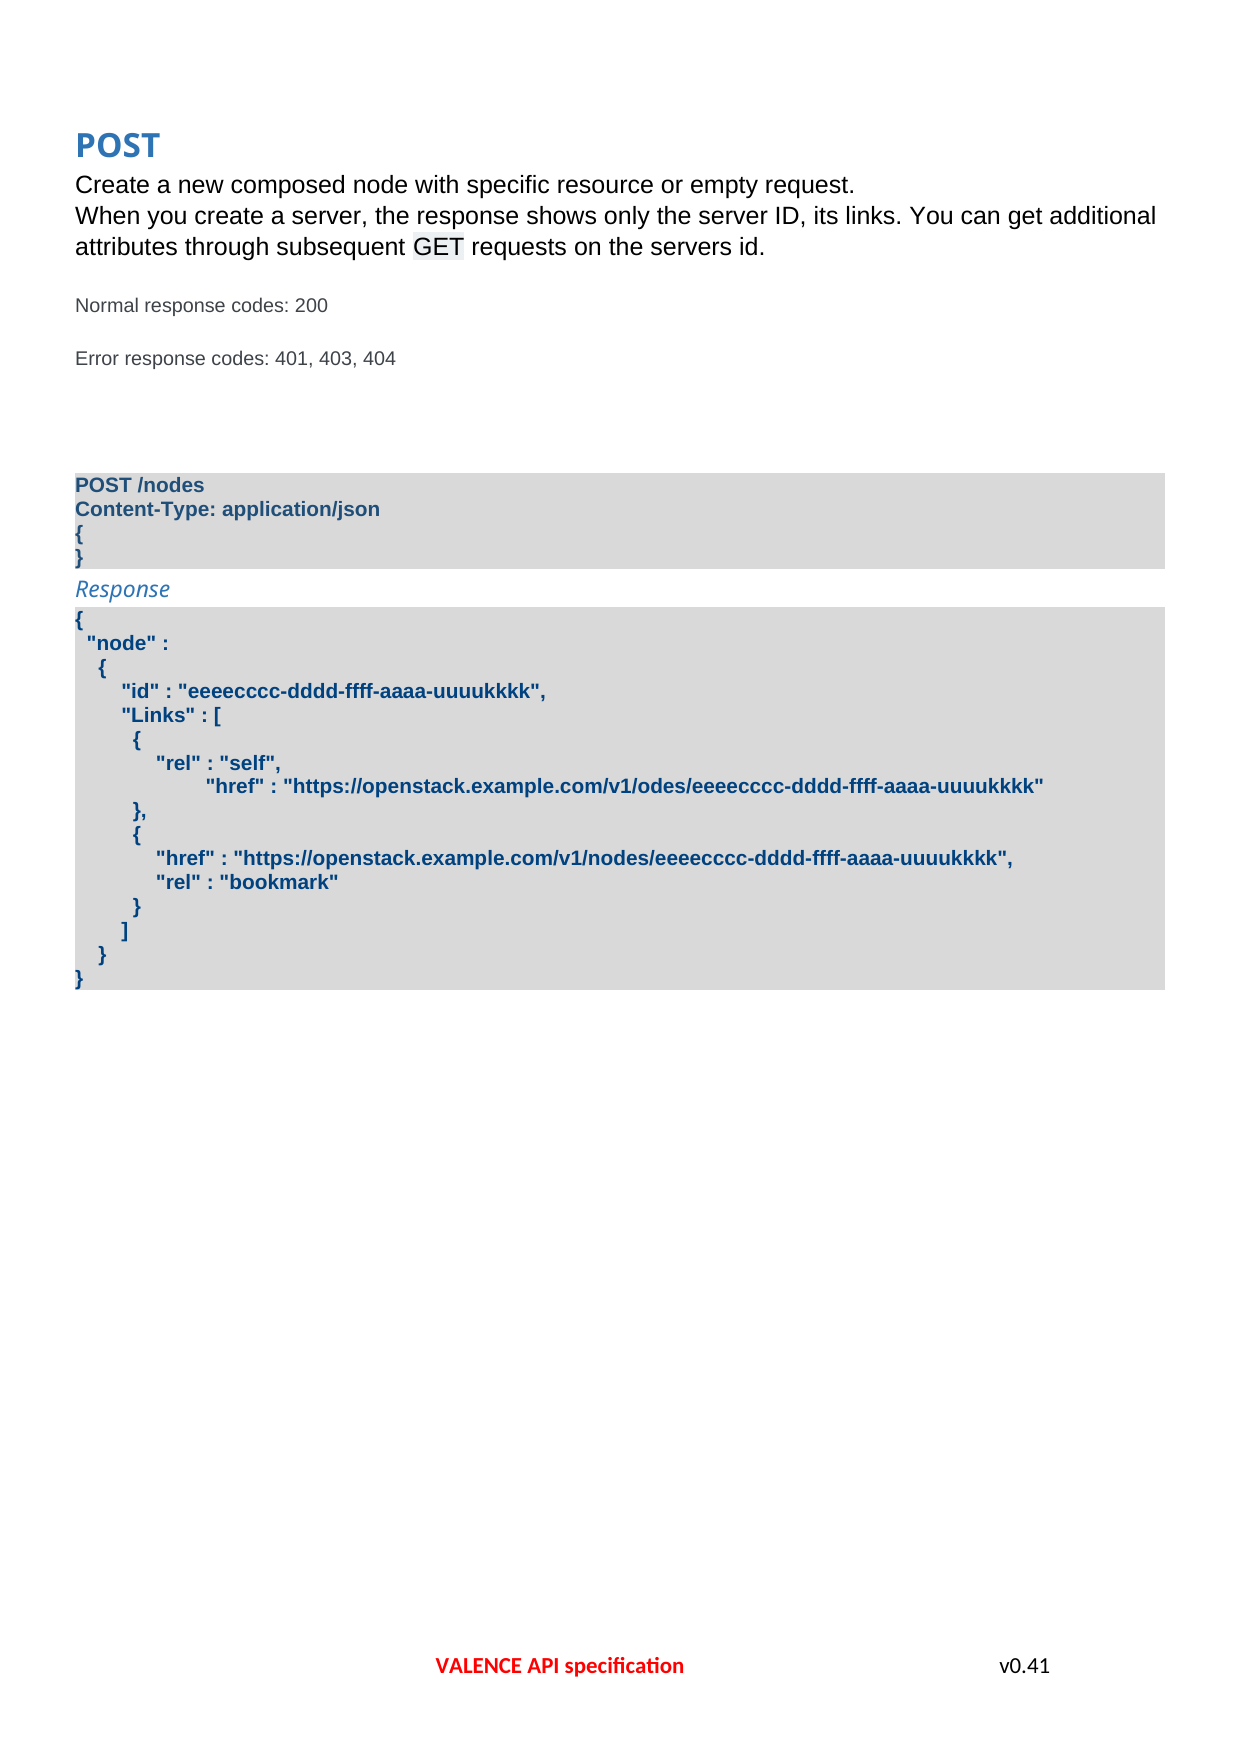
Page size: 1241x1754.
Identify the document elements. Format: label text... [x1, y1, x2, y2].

subtitle POST Create a new composed node with specific resource or empty request. [75, 122, 1165, 198]
text { [75, 822, 1165, 846]
text "href" : "https://openstack.example.com/v1/odes/eeeecccc-dddd-ffff-aaaa-uuuukkkk" [75, 774, 1165, 798]
text } [75, 545, 1165, 569]
text Content-Type: application/json [75, 497, 1165, 521]
text ] [75, 918, 1165, 942]
text { [75, 521, 1165, 545]
text Error response codes: 401, 403, 404 [75, 332, 1165, 370]
text "rel" : "self", [75, 750, 1165, 774]
text "id" : "eeeecccc-dddd-ffff-aaaa-uuuukkkk", [75, 678, 1165, 702]
text "Links" : [ [75, 702, 1165, 726]
text } [75, 966, 1165, 990]
text } [75, 942, 1165, 966]
text { [75, 654, 1165, 678]
text { [75, 726, 1165, 750]
text } [75, 894, 1165, 918]
text Normal response codes: 200 [75, 279, 1165, 317]
text "rel" : "bookmark" [75, 870, 1165, 894]
text "node" : [75, 631, 1165, 654]
subtitle Response [75, 573, 1165, 604]
text "href" : "https://openstack.example.com/v1/nodes/eeeecccc-dddd-ffff-aaaa-uuuukkkk", [75, 846, 1165, 870]
text { [75, 607, 1165, 631]
text POST /nodes [75, 473, 1165, 497]
text }, [75, 798, 1165, 822]
text When you create a server, the response shows only the server ID, its links. You can get additional attributes through subsequent GET requests on the servers id. [75, 201, 1165, 260]
